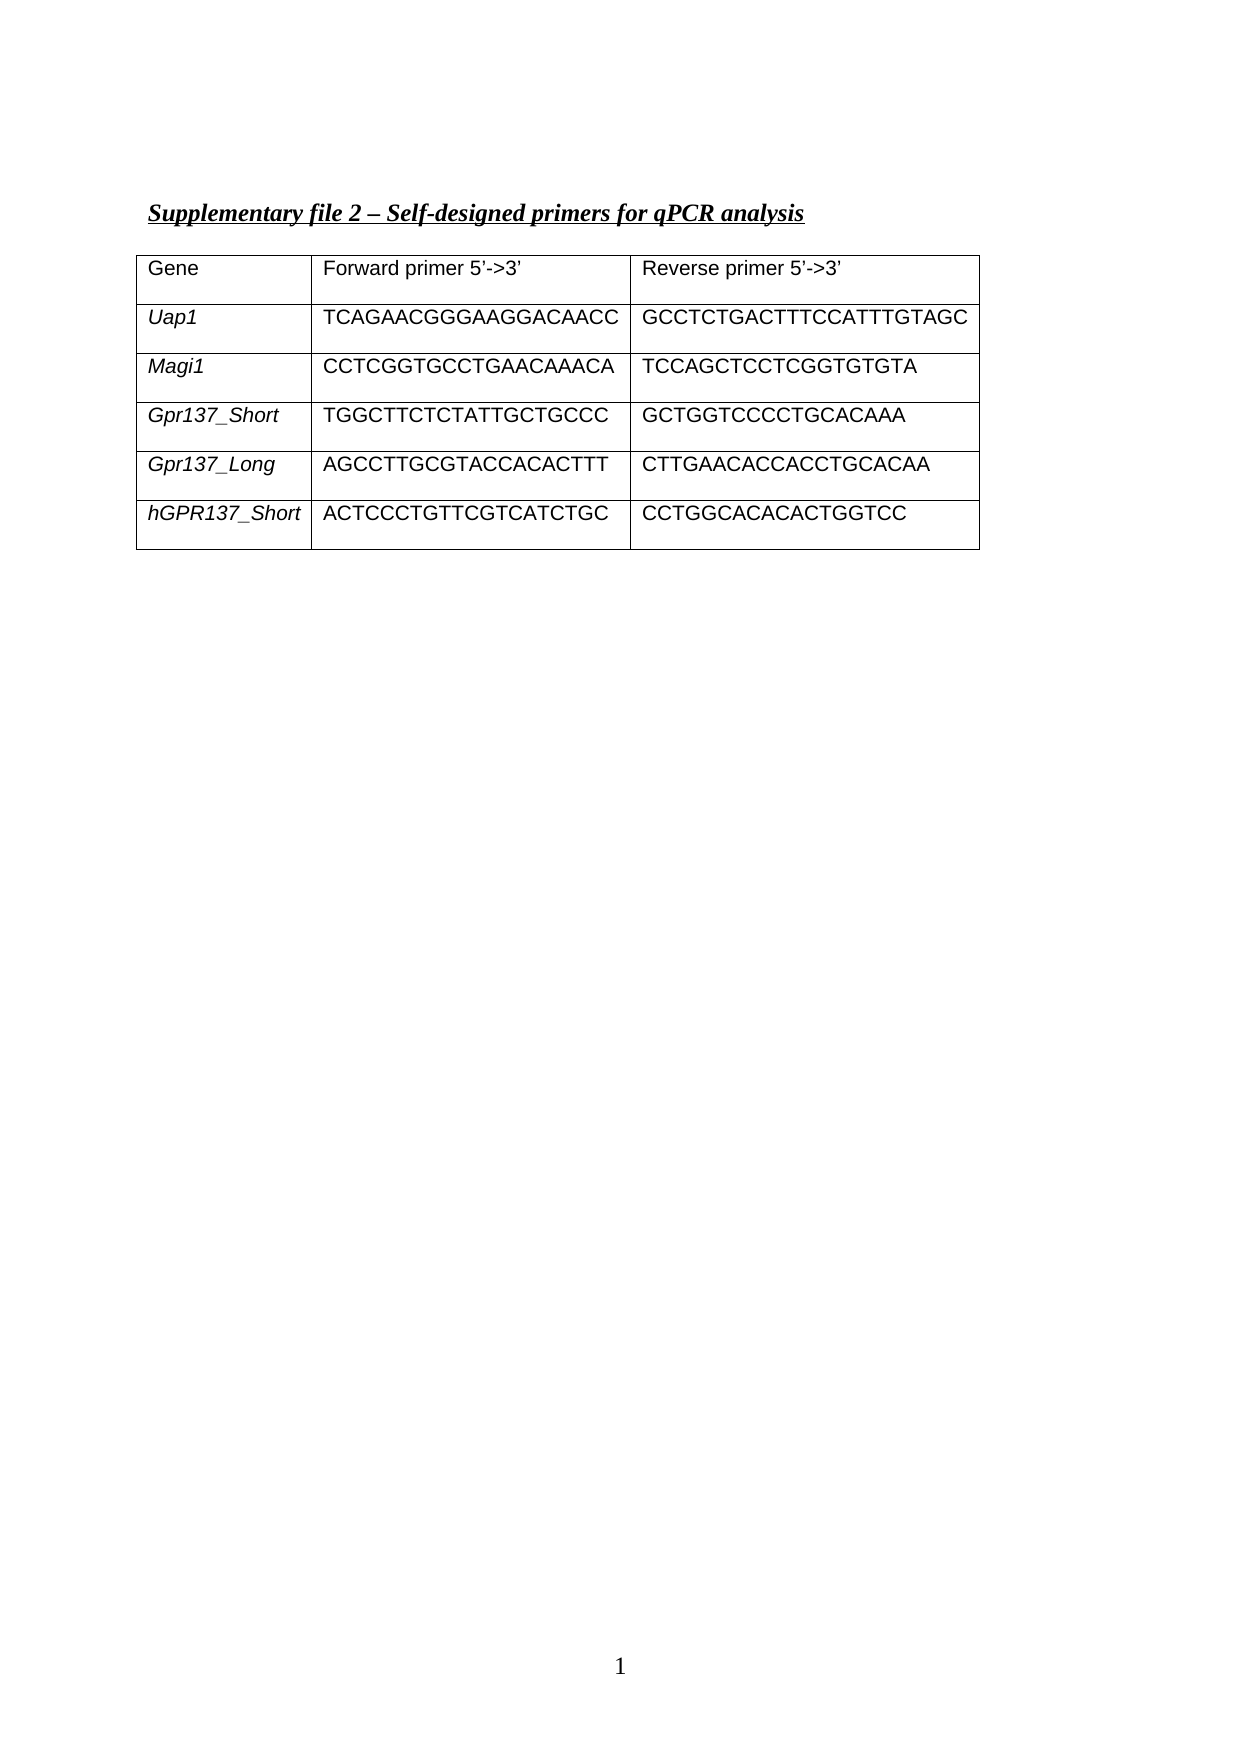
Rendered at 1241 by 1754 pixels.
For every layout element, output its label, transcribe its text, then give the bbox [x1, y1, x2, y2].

table_cell ACTCCCTGTTCGTCATCTGC [312, 501, 630, 549]
table_cell Magi1 [137, 354, 311, 402]
table_cell GCTGGTCCCCTGCACAAA [631, 403, 979, 451]
table_cell Uap1 [137, 305, 311, 353]
table_header Reverse primer 5’->3’ [631, 256, 979, 304]
table_cell TCCAGCTCCTCGGTGTGTA [631, 354, 979, 402]
table_cell TGGCTTCTCTATTGCTGCCC [312, 403, 630, 451]
table_cell Gpr137_Long [137, 452, 311, 500]
table_header Forward primer 5’->3’ [312, 256, 630, 304]
table_cell CCTGGCACACACTGGTCC [631, 501, 979, 549]
table_cell TCAGAACGGGAAGGACAACC [312, 305, 630, 353]
table_cell AGCCTTGCGTACCACACTTT [312, 452, 630, 500]
table_cell CTTGAACACCACCTGCACAA [631, 452, 979, 500]
table_cell GCCTCTGACTTTCCATTTGTAGC [631, 305, 979, 353]
table_cell hGPR137_Short [137, 501, 311, 549]
subtitle Supplementary file 2 – Self-designed primers for qPCR analysis [148, 198, 1093, 226]
table_cell CCTCGGTGCCTGAACAAACA [312, 354, 630, 402]
table_header Gene [137, 256, 311, 304]
table_cell Gpr137_Short [137, 403, 311, 451]
